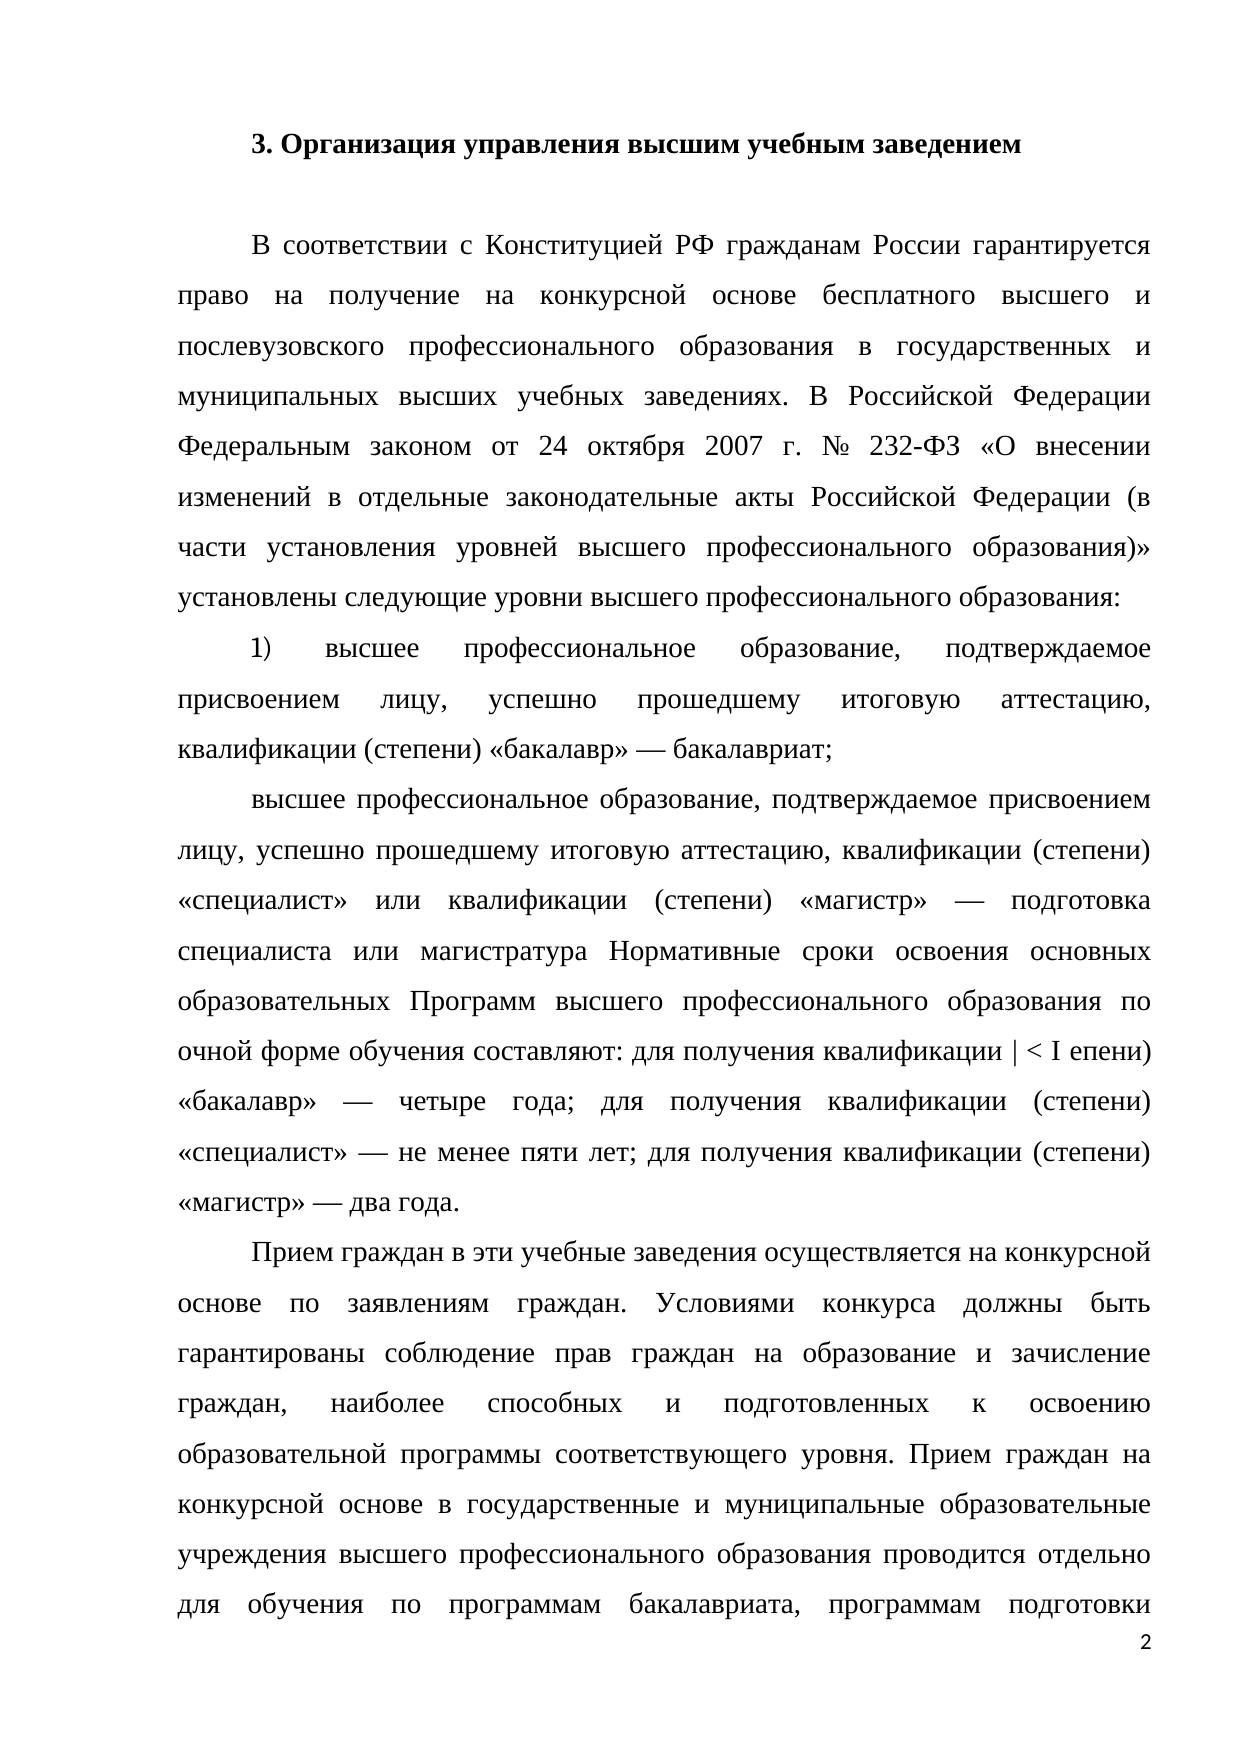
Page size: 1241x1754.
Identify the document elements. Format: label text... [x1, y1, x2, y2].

list высшее профессиональное образование, подтверждаемое присвоением лицу, успешно прошедшему итоговую аттестацию, квалификации (степени) «бакалавр» — бакалавриат; [177, 630, 1152, 765]
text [177, 1234, 1152, 1620]
text 3. Организация управления высшим учебным заведением [177, 127, 1152, 160]
text В соответствии с Конституцией РФ гражданам России гарантируется право на получение на конкурсной основе бесплатного высшего и послевузовского профессионального образования в государственных и муниципальных высших учебных заведениях. В Российской Федерации Федеральным законом от 24 октября 2007 г. № 232-ФЗ «О внесении изменений в отдельные законодательные акты Российской Федерации (в части установления уровней высшего профессионального образования)» установлены следующие уровни высшего профессионального образования: [177, 227, 1152, 613]
text высшее профессиональное образование, подтверждаемое присвоением лицу, успешно прошедшему итоговую аттестацию, квалификации (степени) «специалист» или квалификации (степени) «магистр» — подготовка специалиста или магистратура Нормативные сроки освоения основных образовательных Программ высшего профессионального образования по очной форме обучения составляют: для получения квалификации | < I епени) «бакалавр» — четыре года; для получения квалификации (степени) «специалист» — не менее пяти лет; для получения квалификации (степени) «магистр» — два года. [177, 782, 1152, 1218]
